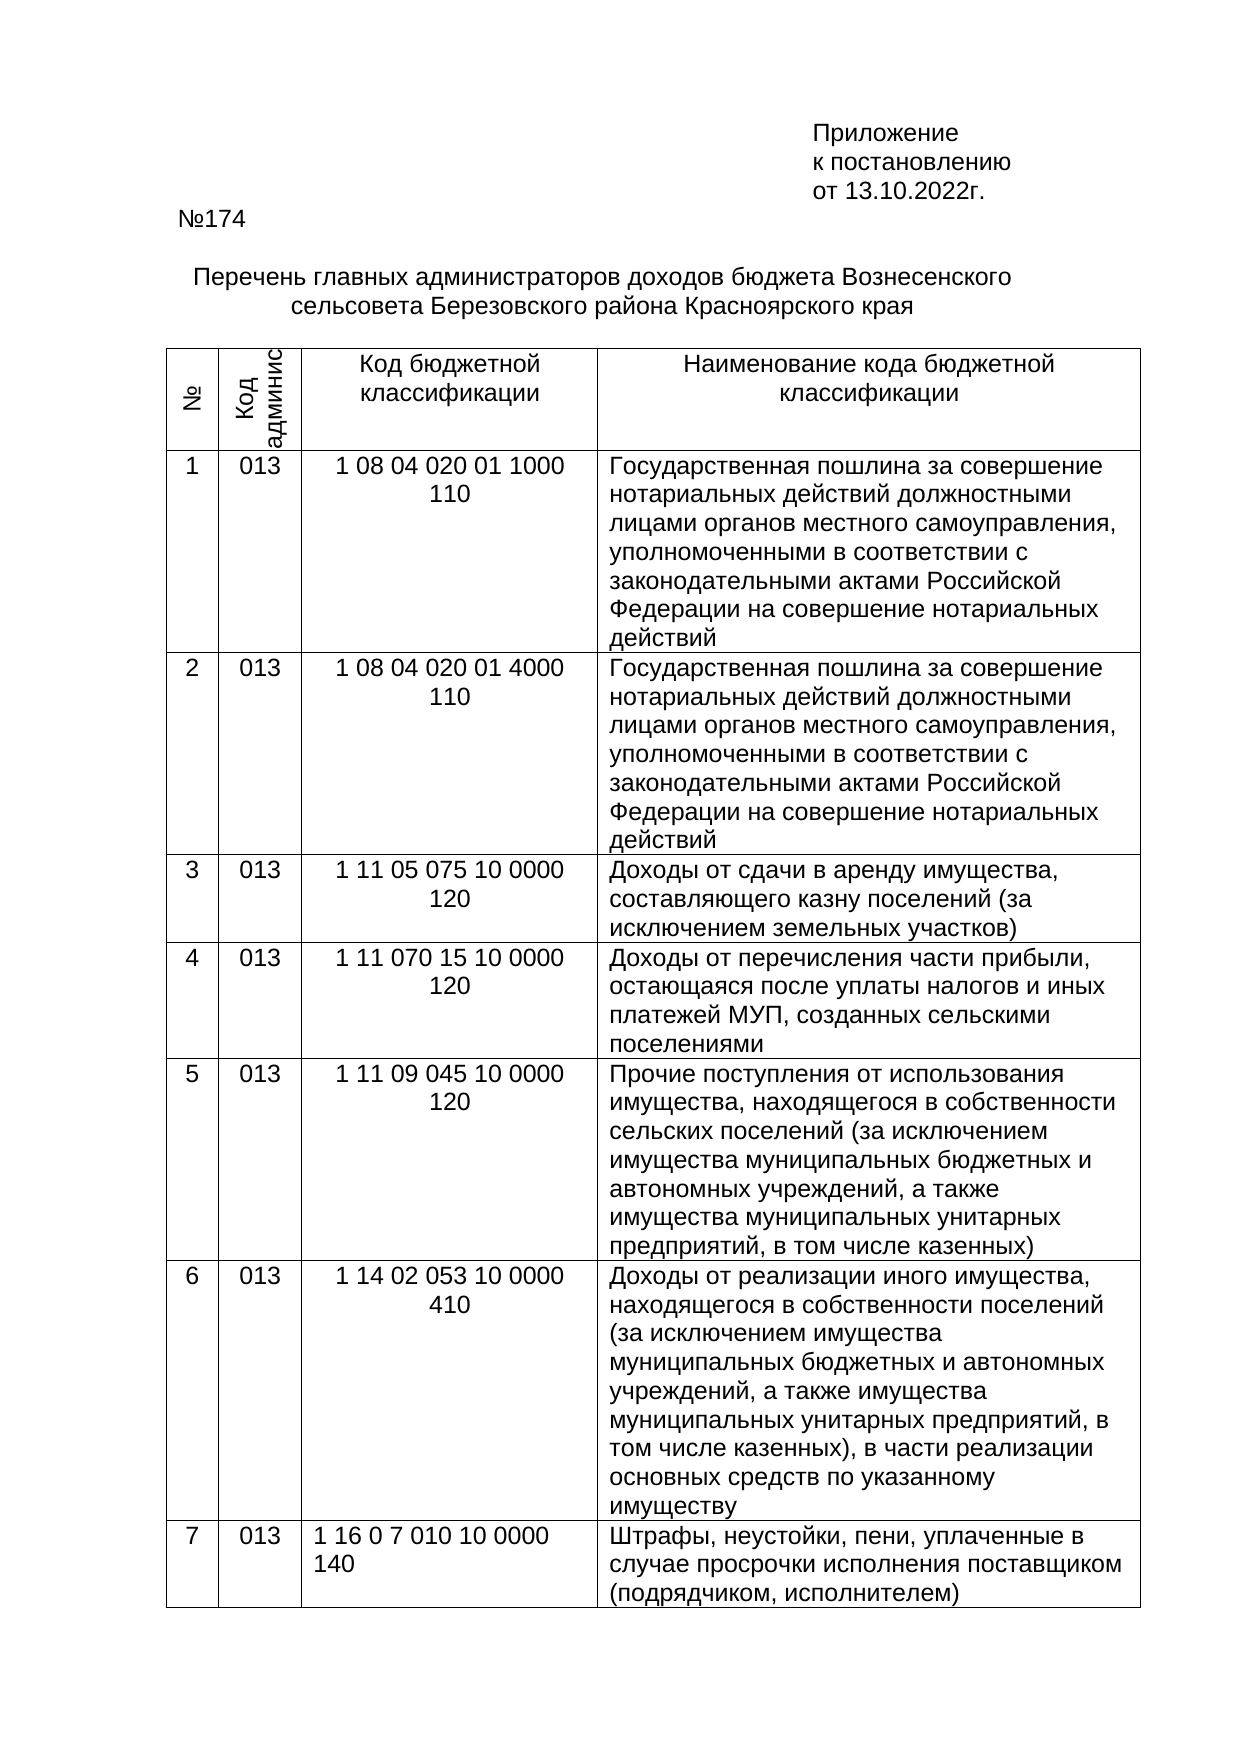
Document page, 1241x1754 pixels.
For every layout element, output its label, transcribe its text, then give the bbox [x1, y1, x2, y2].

table_header Приложение к постановлению от 13.10.2022г.№174 Перечень главных администраторов доходов бюджета Вознесенского сельсовета Березовского района Красноярского края [166, 118, 1039, 348]
table_cell 1 11 05 075 10 0000 120 [302, 855, 597, 942]
table_cell Государственная пошлина за совершение нотариальных действий должностными лицами органов местного самоуправления, уполномоченными в соответствии с законодательными актами Российской Федерации на совершение нотариальных действий [598, 451, 1140, 652]
table_cell 013 [219, 855, 301, 942]
table_cell 1 14 02 053 10 0000 410 [302, 1261, 597, 1520]
table_cell 013 [219, 451, 301, 652]
table_cell 6 [167, 1261, 218, 1520]
table_cell Доходы от перечисления части прибыли, остающаяся после уплаты налогов и иных платежей МУП, созданных сельскими поселениями [598, 943, 1140, 1058]
table_cell Наименование кода бюджетной классификации [598, 349, 1140, 450]
table_cell Код администратора [219, 349, 301, 450]
table_cell 013 [219, 1521, 301, 1607]
table_cell Государственная пошлина за совершение нотариальных действий должностными лицами органов местного самоуправления, уполномоченными в соответствии с законодательными актами Российской Федерации на совершение нотариальных действий [598, 653, 1140, 854]
table_cell 2 [167, 653, 218, 854]
table_cell Доходы от реализации иного имущества, находящегося в собственности поселений (за исключением имущества муниципальных бюджетных и автономных учреждений, а также имущества муниципальных унитарных предприятий, в том числе казенных), в части реализации основных средств по указанному имуществу [598, 1261, 1140, 1520]
table_cell 3 [167, 855, 218, 942]
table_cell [598, 1521, 1140, 1607]
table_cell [302, 1521, 597, 1607]
table_cell 1 11 09 045 10 0000 120 [302, 1059, 597, 1260]
table_cell 013 [219, 943, 301, 1058]
table_cell 1 11 070 15 10 0000 120 [302, 943, 597, 1058]
table_cell 5 [167, 1059, 218, 1260]
table_cell 1 [167, 451, 218, 652]
table_cell 013 [219, 1261, 301, 1520]
table_cell 4 [167, 943, 218, 1058]
table_cell Доходы от сдачи в аренду имущества, составляющего казну поселений (за исключением земельных участков) [598, 855, 1140, 942]
table_cell 013 [219, 653, 301, 854]
table_cell Код бюджетной классификации [302, 349, 597, 450]
table_cell 1 08 04 020 01 4000 110 [302, 653, 597, 854]
table_cell Прочие поступления от использования имущества, находящегося в собственности сельских поселений (за исключением имущества муниципальных бюджетных и автономных учреждений, а также имущества муниципальных унитарных предприятий, в том числе казенных) [598, 1059, 1140, 1260]
table_cell 013 [219, 1059, 301, 1260]
table_cell № строки [167, 349, 218, 450]
table_cell 7 [167, 1521, 218, 1607]
table_cell 1 08 04 020 01 1000 110 [302, 451, 597, 652]
